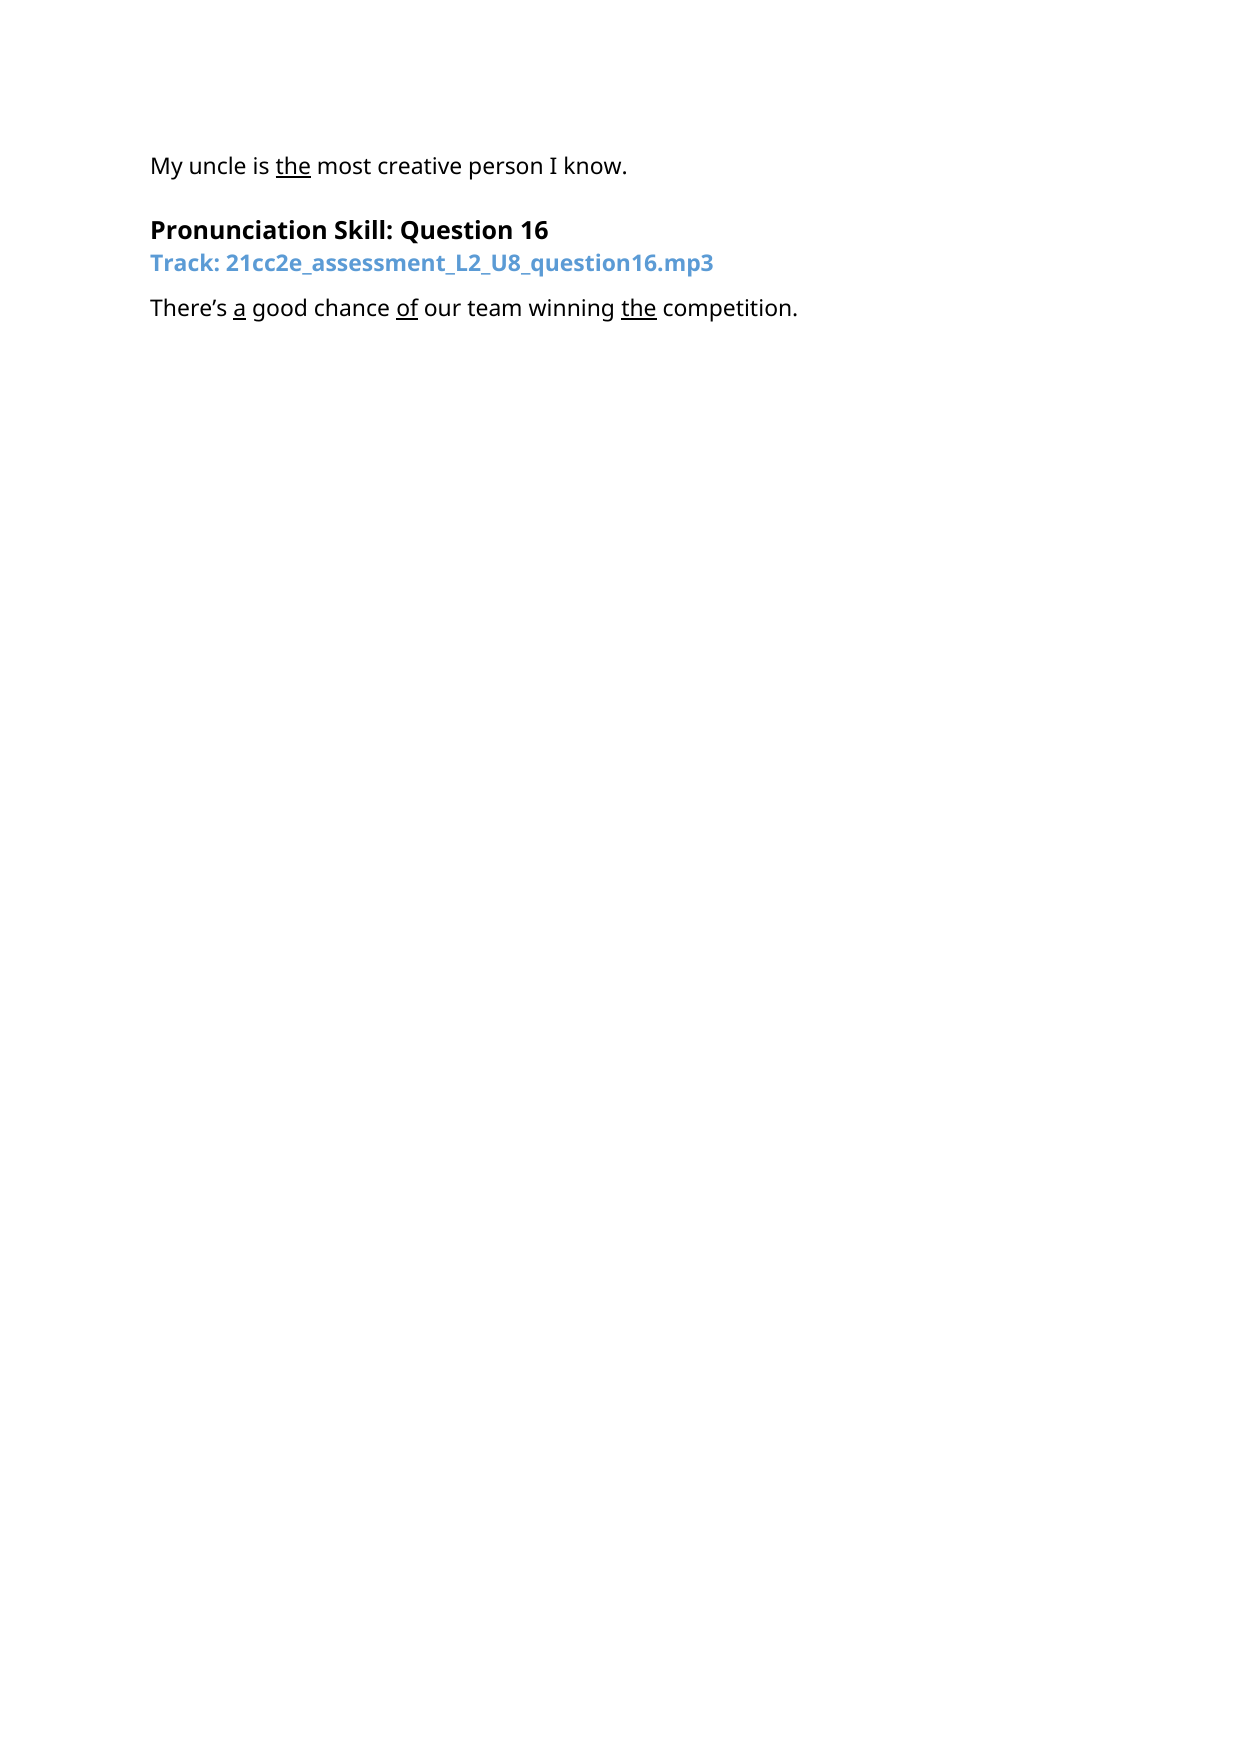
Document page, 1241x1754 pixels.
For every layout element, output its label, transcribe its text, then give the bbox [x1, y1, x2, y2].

text Pronunciation Skill: Question 16 [150, 212, 1090, 247]
text My uncle is the most creative person I know. [150, 150, 1090, 181]
text Track: 21cc2e_assessment_L2_U8_question16.mp3 [150, 247, 1090, 278]
text There’s a good chance of our team winning the competition. [150, 292, 1090, 323]
